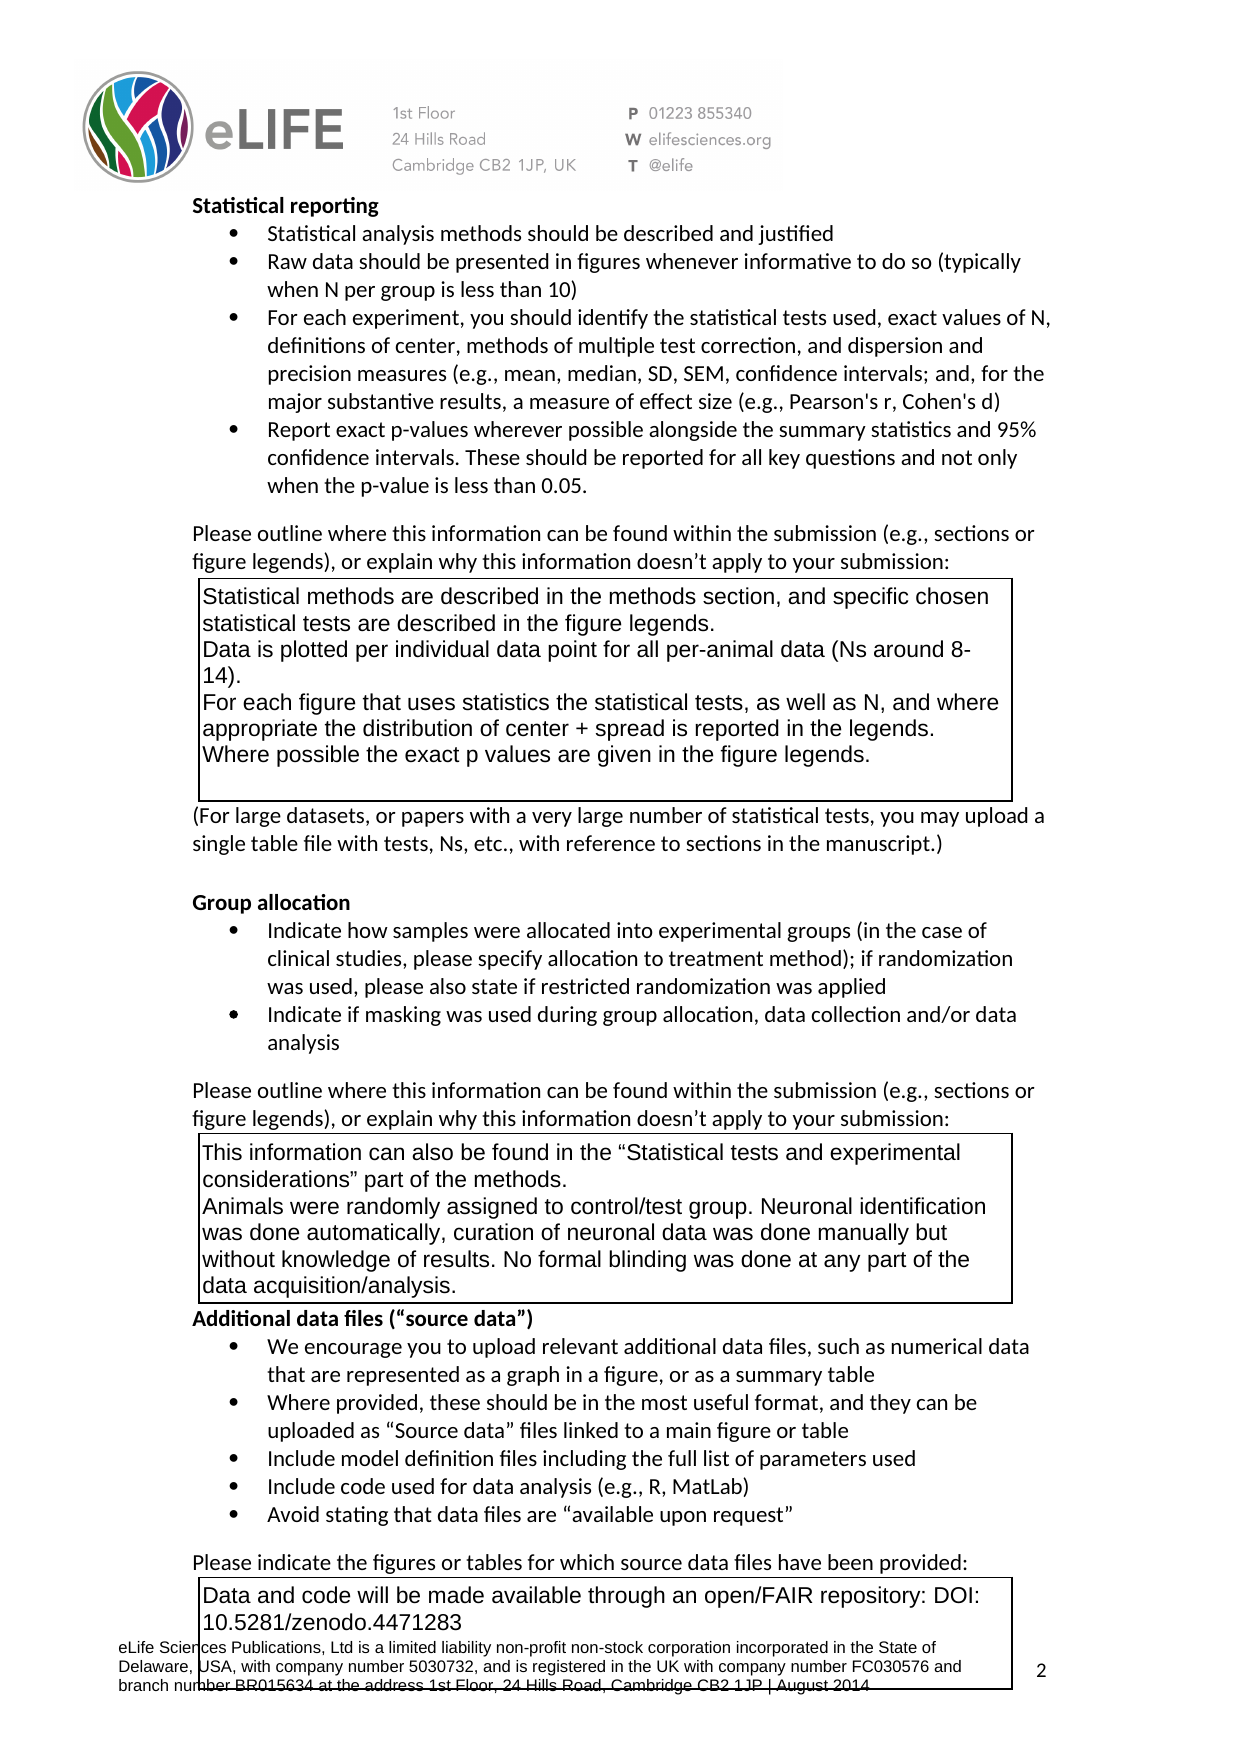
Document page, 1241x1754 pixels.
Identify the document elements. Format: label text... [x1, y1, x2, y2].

text Data and code will be made available through an open/FAIR repository: DOI: 10.5281/zenodo.4471283 [200, 1580, 1011, 1637]
list Indicate if masking was used during group allocation, data collection and/or data analysis [229, 1000, 1053, 1056]
picture [73, 59, 784, 191]
list We encourage you to upload relevant additional data files, such as numerical data that are represented as a graph in a figure, or as a summary table [229, 1332, 1053, 1388]
text Statistical methods are described in the methods section, and specific chosen statistical tests are described in the figure legends. [200, 581, 1011, 636]
text Please indicate the figures or tables for which source data files have been provided: [192, 1548, 1053, 1576]
list For each experiment, you should identify the statistical tests used, exact values of N, definitions of center, methods of multiple test correction, and dispersion and precision measures (e.g., mean, median, SD, SEM, confidence intervals; and, for the major substantive results, a measure of effect size (e.g., Pearson's r, Cohen's d) [229, 303, 1053, 415]
list Raw data should be presented in figures whenever informative to do so (typically when N per group is less than 10) [229, 247, 1053, 303]
text Data is plotted per individual data point for all per-animal data (Ns around 8-14). [202, 636, 1009, 689]
text (For large datasets, or papers with a very large number of statistical tests, you may upload a single table file with tests, Ns, etc., with reference to sections in the manuscript.) [192, 603, 1053, 858]
text Group allocation [192, 888, 1053, 916]
list Where provided, these should be in the most useful format, and they can be uploaded as “Source data” files linked to a main figure or table [229, 1388, 1053, 1444]
list Statistical analysis methods should be described and justified [229, 219, 1053, 247]
text This information can also be found in the “Statistical tests and experimental considerations” part of the methods. [200, 1136, 1011, 1193]
list Include code used for data analysis (e.g., R, MatLab) [229, 1472, 1053, 1500]
text Statistical reporting [192, 191, 1053, 219]
text Animals were randomly assigned to control/test group. Neuronal identification was done automatically, curation of neuronal data was done manually but without knowledge of results. No formal blinding was done at any part of the data acquisition/analysis. [200, 1193, 1011, 1300]
list Avoid stating that data files are “available upon request” [229, 1500, 1053, 1528]
text For each figure that uses statistics the statistical tests, as well as N, and where appropriate the distribution of center + spread is reported in the legends. [202, 689, 1009, 741]
text Additional data files (“source data”) [192, 1163, 1053, 1332]
list Indicate how samples were allocated into experimental groups (in the case of clinical studies, please specify allocation to treatment method); if randomization was used, please also state if restricted randomization was applied [229, 916, 1053, 1000]
list Include model definition files including the full list of parameters used [229, 1444, 1053, 1472]
text Where possible the exact p values are given in the figure legends. [202, 741, 1009, 768]
list Report exact p-values wherever possible alongside the summary statistics and 95% confidence intervals. These should be reported for all key questions and not only when the p-value is less than 0.05. [229, 415, 1053, 499]
